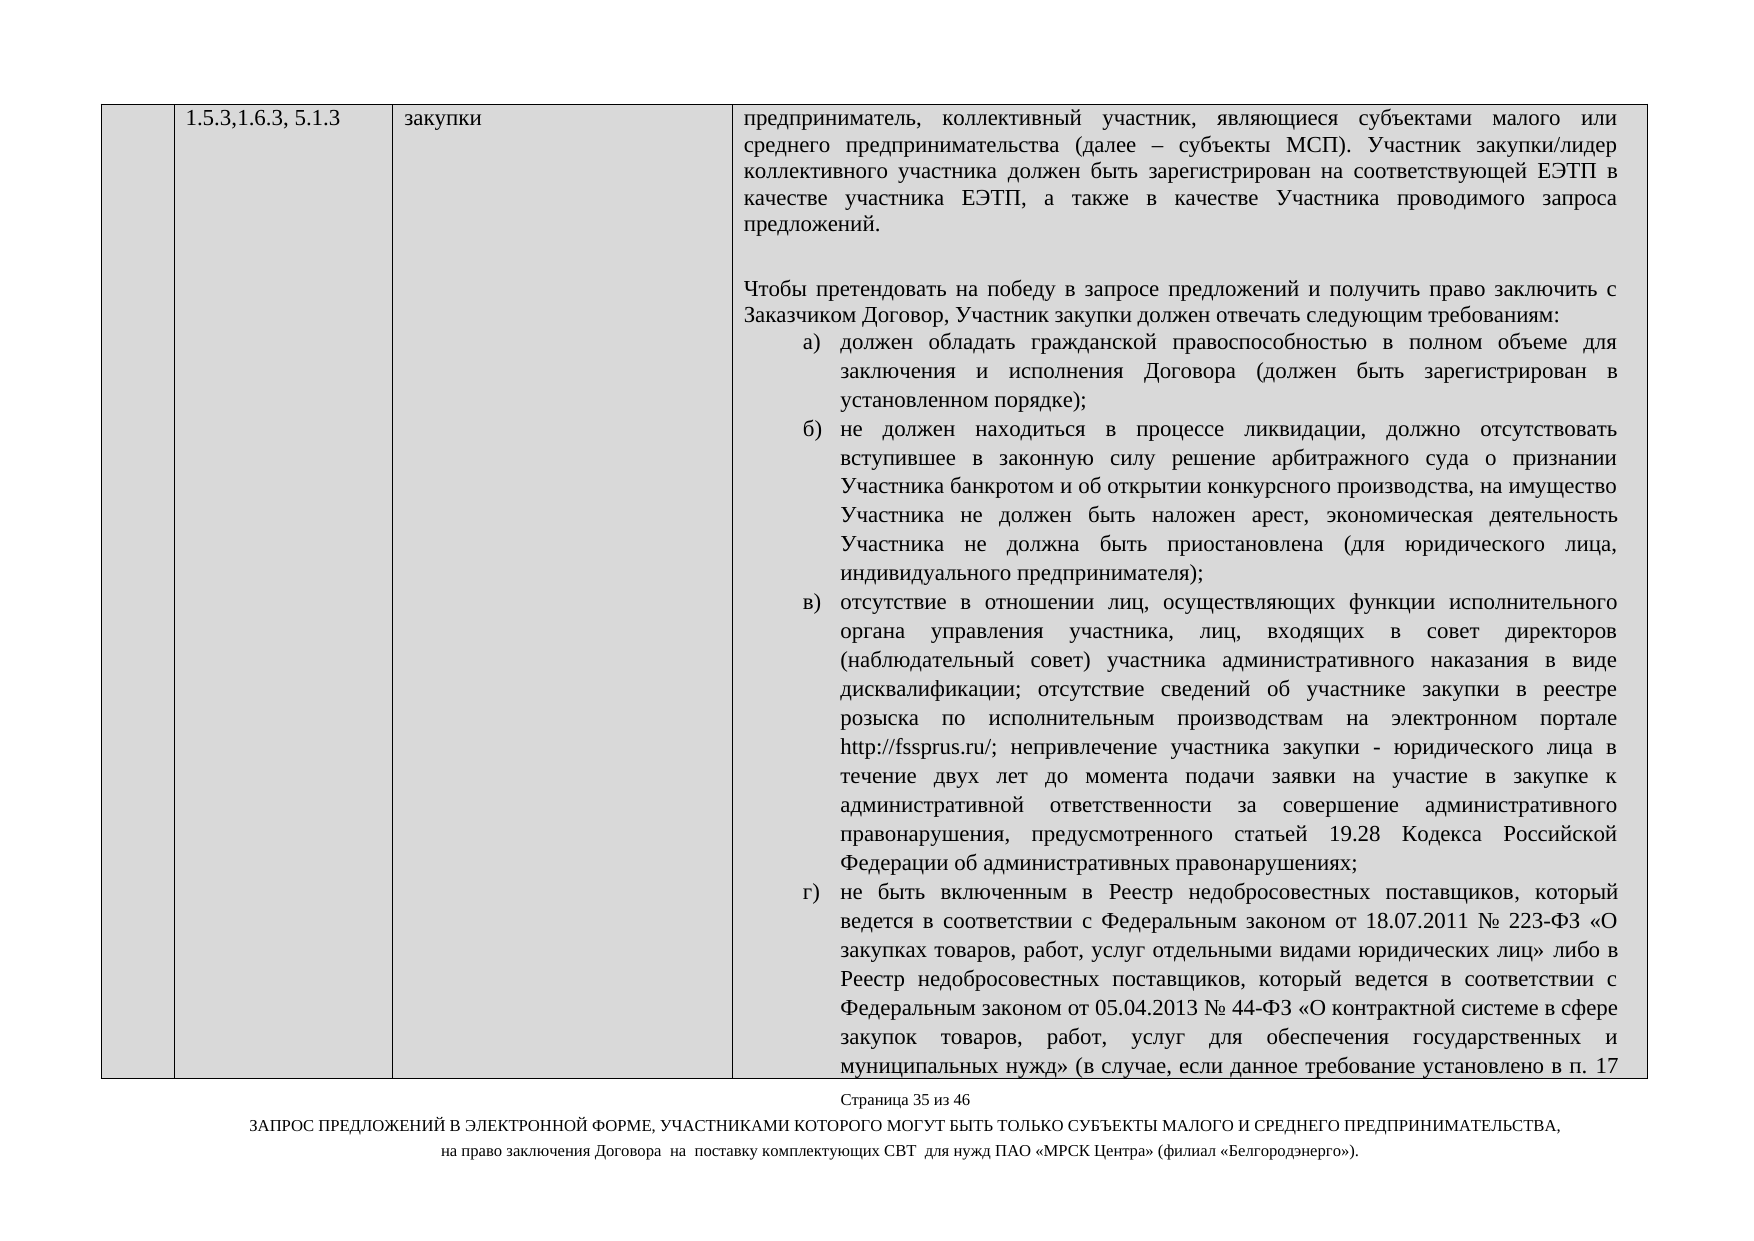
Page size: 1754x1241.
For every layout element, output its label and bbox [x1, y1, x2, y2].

table_cell [733, 105, 1647, 1078]
table_cell [102, 105, 174, 1078]
table_cell [175, 105, 392, 1078]
table_cell [393, 105, 732, 1078]
